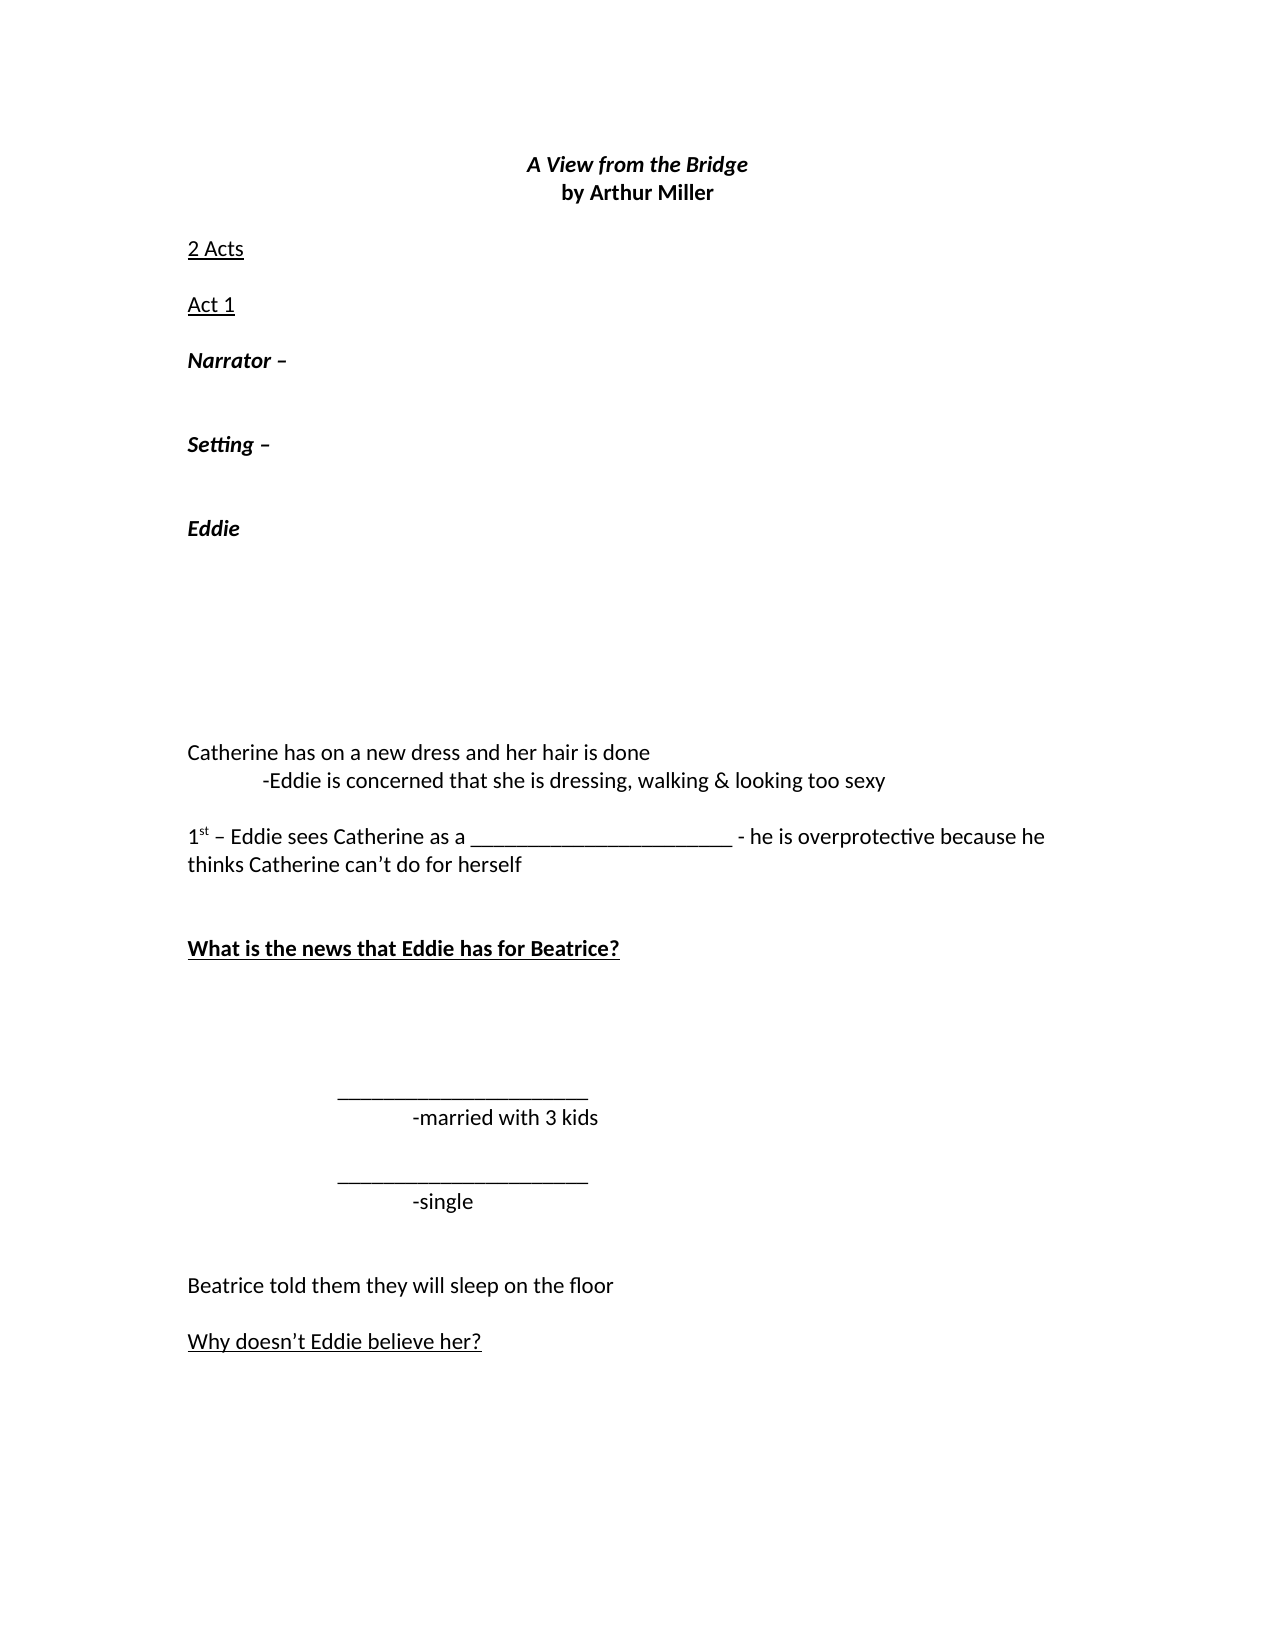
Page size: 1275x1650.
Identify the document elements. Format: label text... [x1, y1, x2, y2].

text ______________________ [187, 1075, 1087, 1103]
text What is the news that Eddie has for Beatrice? [187, 934, 1087, 963]
text -single [187, 1187, 1087, 1215]
text 1st – Eddie sees Catherine as a _______________________ - he is overprotective because he thinks Catherine can’t do for herself [187, 822, 1087, 878]
text Act 1 [187, 290, 1087, 318]
text Beatrice told them they will sleep on the floor [187, 1271, 1087, 1299]
text Eddie [187, 514, 1087, 542]
text ______________________ [187, 1159, 1087, 1187]
text 2 Acts [187, 234, 1087, 262]
text Setting – [187, 430, 1087, 458]
text Why doesn’t Eddie believe her? [187, 1327, 1087, 1355]
text by Arthur Miller [187, 178, 1087, 206]
text -married with 3 kids [187, 1103, 1087, 1131]
text Catherine has on a new dress and her hair is done [187, 738, 1087, 766]
text Narrator – [187, 346, 1087, 374]
text A View from the Bridge [187, 150, 1087, 178]
text -Eddie is concerned that she is dressing, walking & looking too sexy [187, 766, 1087, 794]
